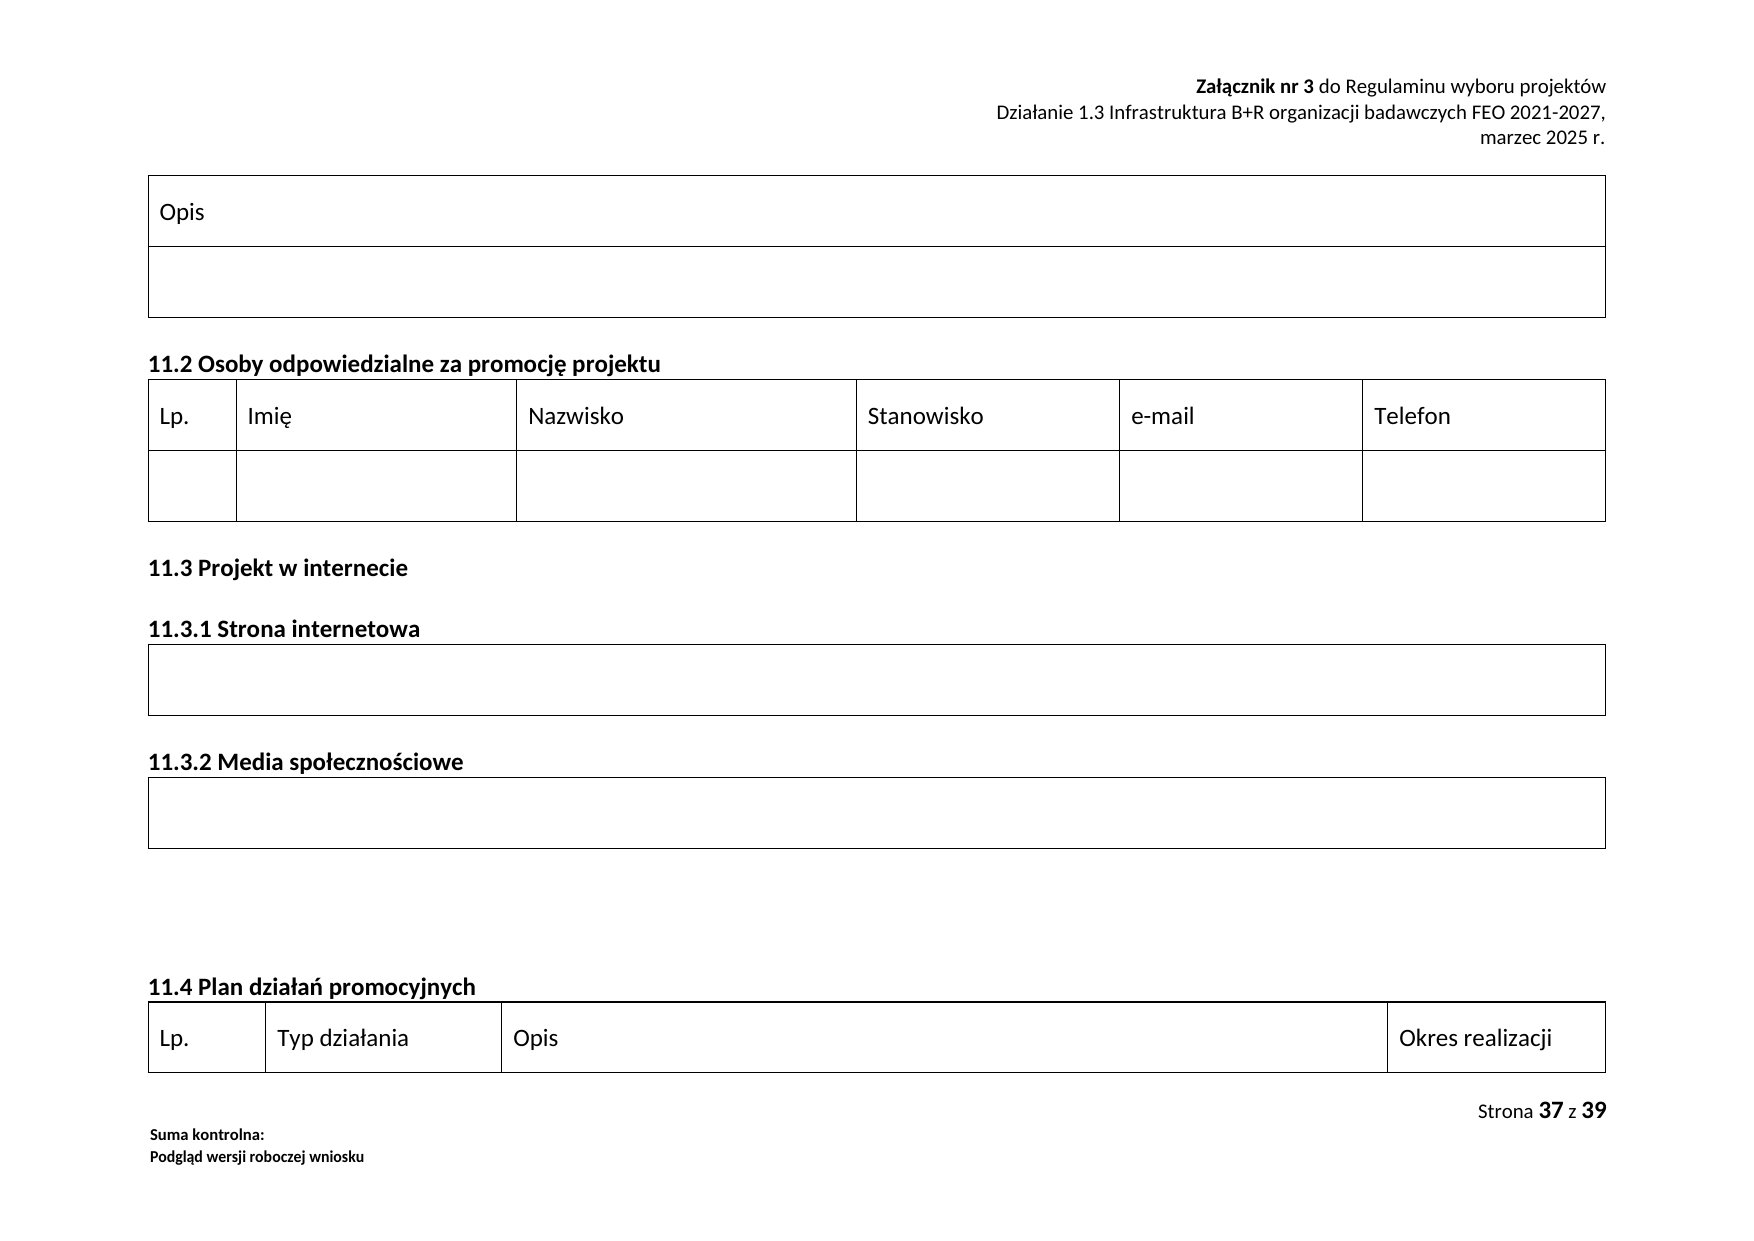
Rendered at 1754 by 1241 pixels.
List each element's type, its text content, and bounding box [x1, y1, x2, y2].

table_cell [1363, 451, 1605, 521]
table_header [149, 778, 1605, 848]
table_header Typ działania [266, 1003, 501, 1072]
table_cell [149, 451, 236, 521]
text 11.2 Osoby odpowiedzialne za promocję projektu [148, 349, 1606, 379]
table_cell [857, 451, 1119, 521]
table_header Imię [237, 380, 516, 450]
table_header Nazwisko [517, 380, 856, 450]
table_header [149, 645, 1605, 715]
table_header Lp. [149, 1003, 265, 1072]
text 11.3.1 Strona internetowa [148, 613, 1606, 644]
text 11.3 Projekt w internecie [148, 552, 1606, 583]
table_header Opis [149, 176, 1605, 246]
table_header Lp. [149, 380, 236, 450]
table_cell [237, 451, 516, 521]
table_header Okres realizacji [1388, 1003, 1605, 1072]
table_header Opis [502, 1003, 1387, 1072]
text 11.3.2 Media społecznościowe [148, 746, 1606, 777]
table_cell [1120, 451, 1362, 521]
table_cell [517, 451, 856, 521]
text 11.4 Plan działań promocyjnych [148, 971, 1606, 1001]
table_cell [149, 247, 1605, 317]
table_header Stanowisko [857, 380, 1119, 450]
table_header Telefon [1363, 380, 1605, 450]
table_header e-mail [1120, 380, 1362, 450]
